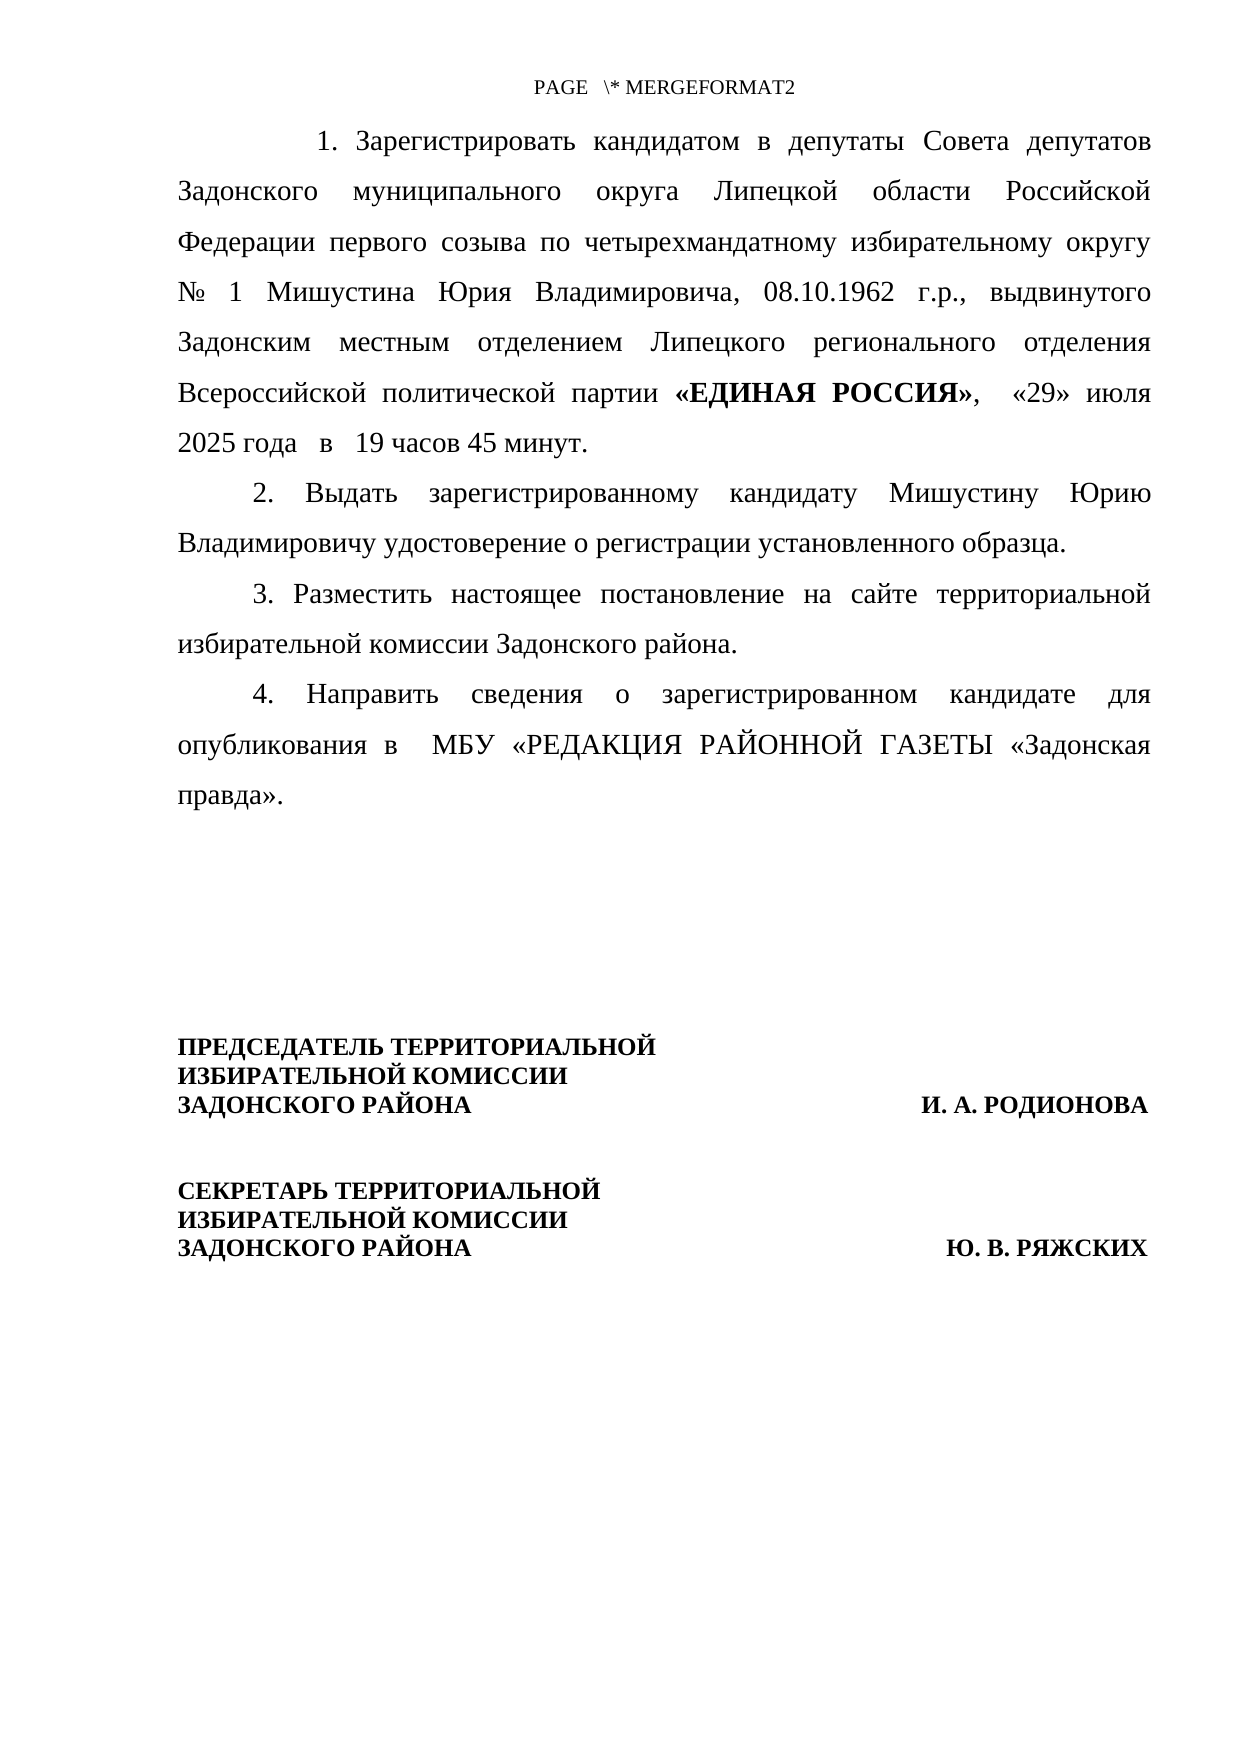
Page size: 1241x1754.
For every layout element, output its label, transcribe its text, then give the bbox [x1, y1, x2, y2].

text 3. Разместить настоящее постановление на сайте территориальной избирательной комиссии Задонского района. [177, 576, 1152, 660]
text ЗАДОНСКОГО РАЙОНА И. А. РОДИОНОВА [177, 1090, 1152, 1118]
text ПРЕДСЕДАТЕЛЬ ТЕРРИТОРИАЛЬНОЙ [177, 1032, 1152, 1061]
text ИЗБИРАТЕЛЬНОЙ КОМИССИИ [177, 1061, 1152, 1090]
text 4. Направить сведения о зарегистрированном кандидате для опубликования в МБУ «РЕДАКЦИЯ РАЙОННОЙ ГАЗЕТЫ «Задонская правда». [177, 677, 1152, 811]
text 1. Зарегистрировать кандидатом в депутаты Совета депутатов Задонского муниципального округа Липецкой области Российской Федерации первого созыва по четырехмандатному избирательному округу № 1 Мишустина Юрия Владимировича, 08.10.1962 г.р., выдвинутого Задонским местным отделением Липецкого регионального отделения Всероссийской политической партии «ЕДИНАЯ РОССИЯ», «29» июля 2025 года в 19 часов 45 минут. [177, 123, 1152, 458]
text ИЗБИРАТЕЛЬНОЙ КОМИССИИ [177, 1205, 1152, 1233]
text СЕКРЕТАРЬ ТЕРРИТОРИАЛЬНОЙ [177, 1176, 1152, 1205]
text ЗАДОНСКОГО РАЙОНА Ю. В. РЯЖСКИХ [177, 1233, 1152, 1262]
text 2. Выдать зарегистрированному кандидату Мишустину Юрию Владимировичу удостоверение о регистрации установленного образца. [177, 475, 1152, 559]
